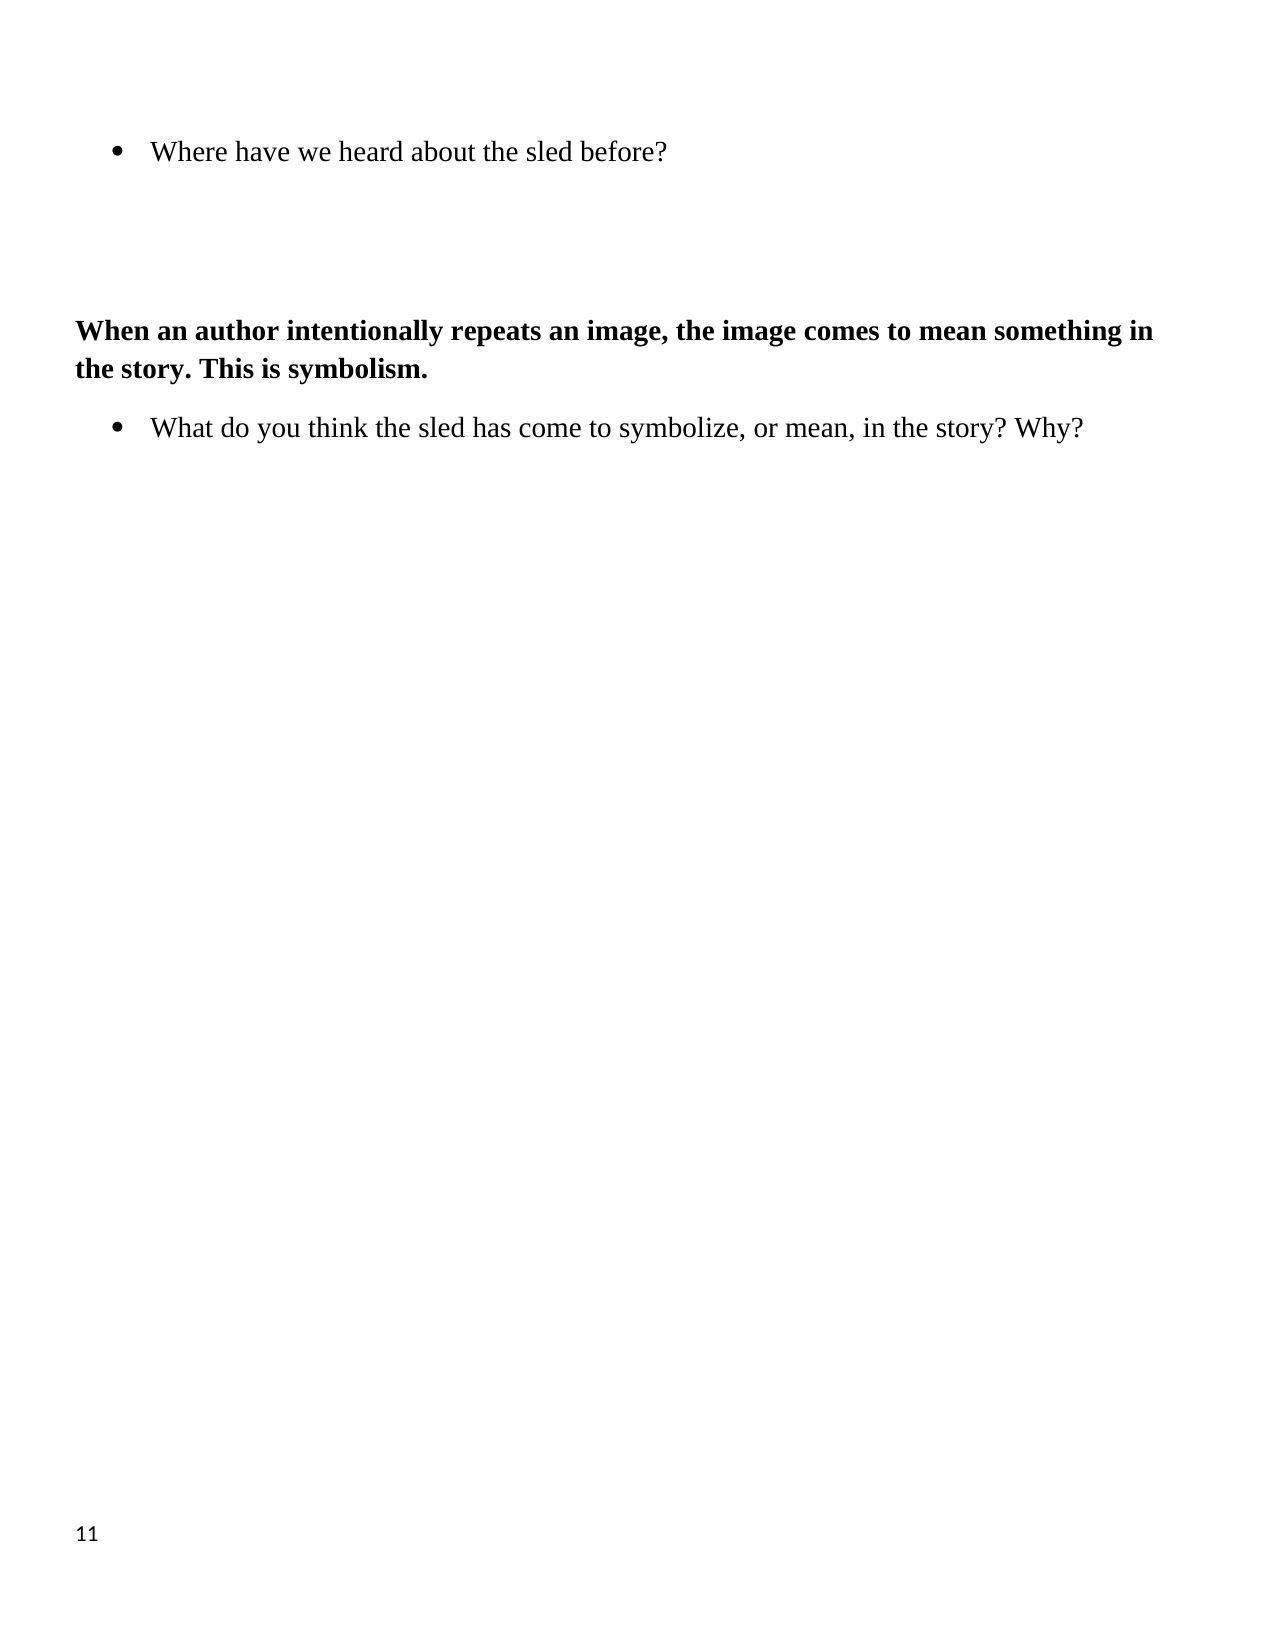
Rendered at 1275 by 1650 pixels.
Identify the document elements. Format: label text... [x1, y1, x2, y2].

text When an author intentionally repeats an image, the image comes to mean something in the story. This is symbolism. [75, 313, 1200, 385]
list What do you think the sled has come to symbolize, or mean, in the story? Why? [112, 411, 1200, 444]
list Where have we heard about the sled before? [112, 134, 1200, 168]
